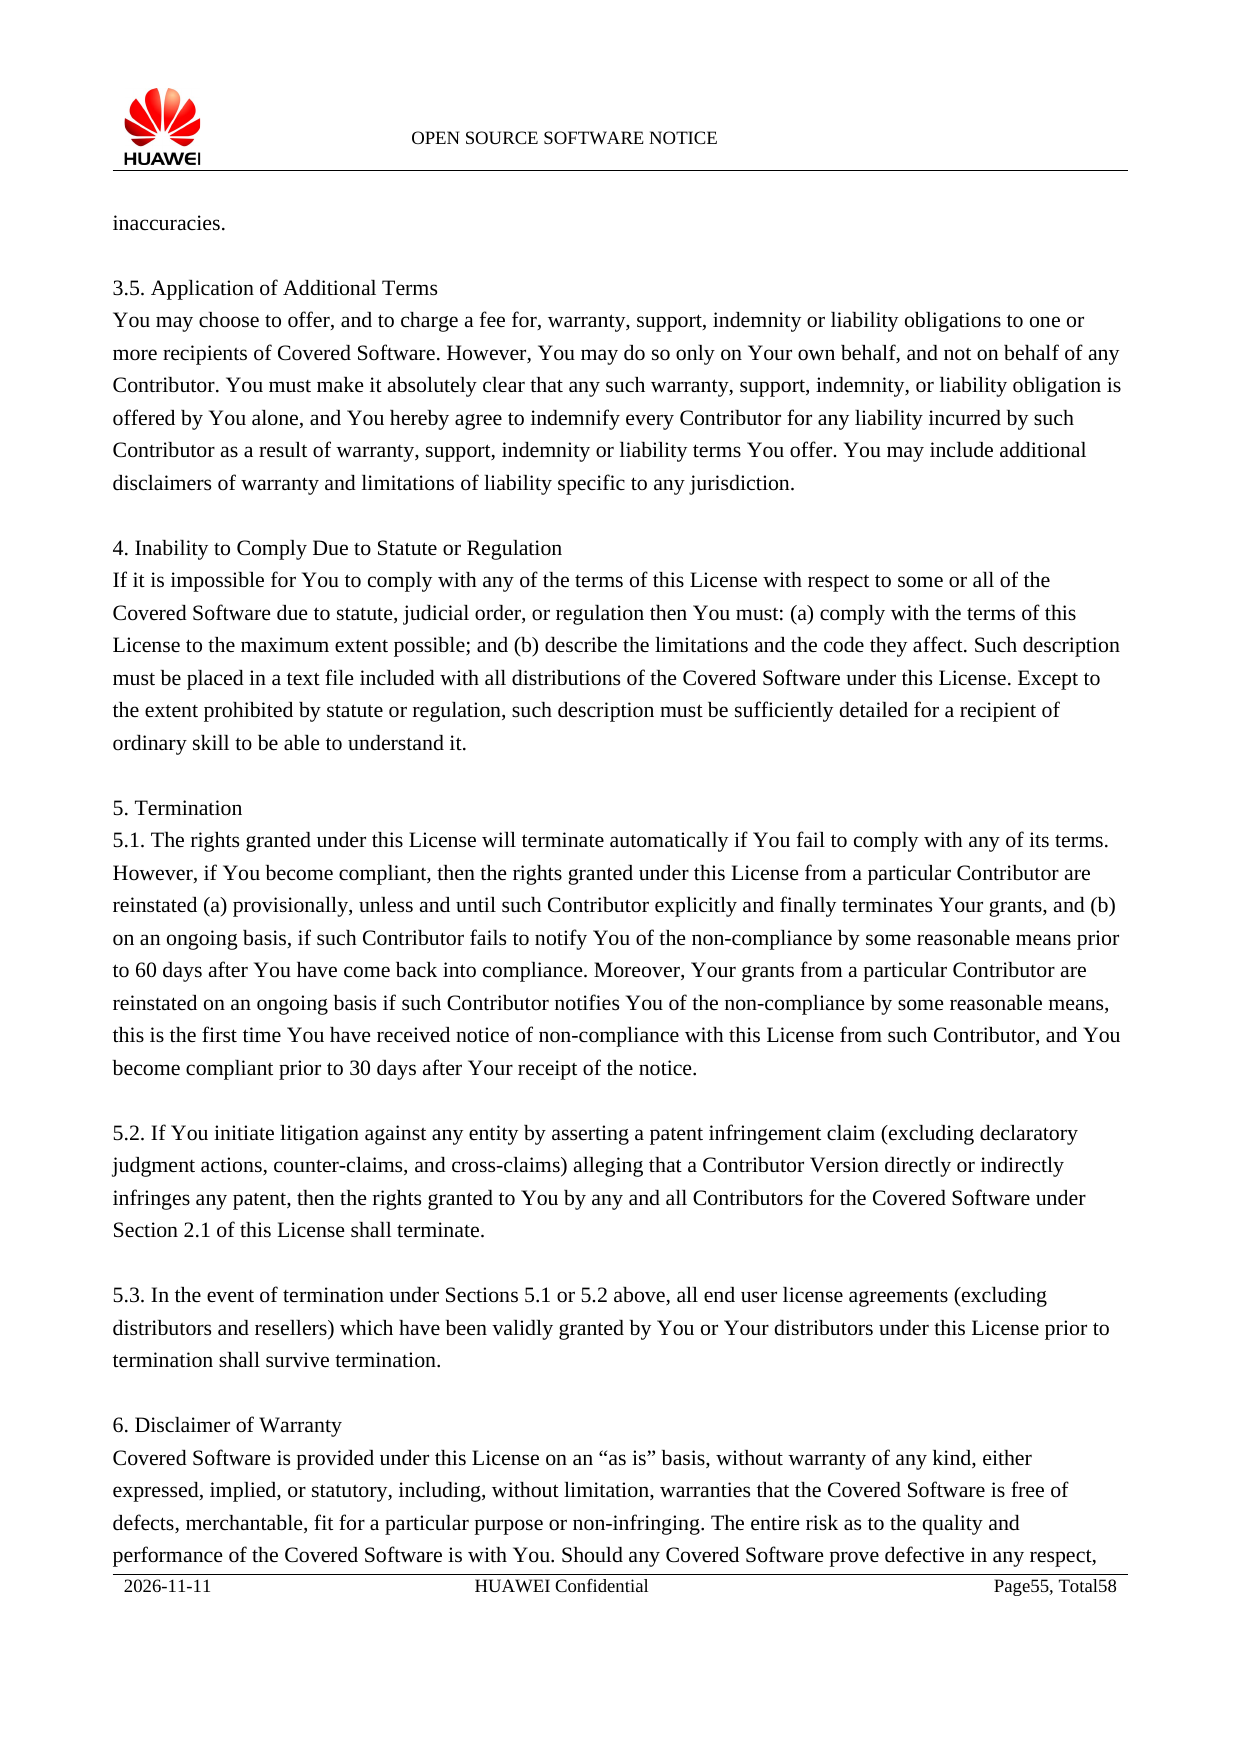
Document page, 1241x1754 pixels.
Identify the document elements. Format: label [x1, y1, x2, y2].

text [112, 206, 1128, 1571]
picture [124, 88, 201, 165]
